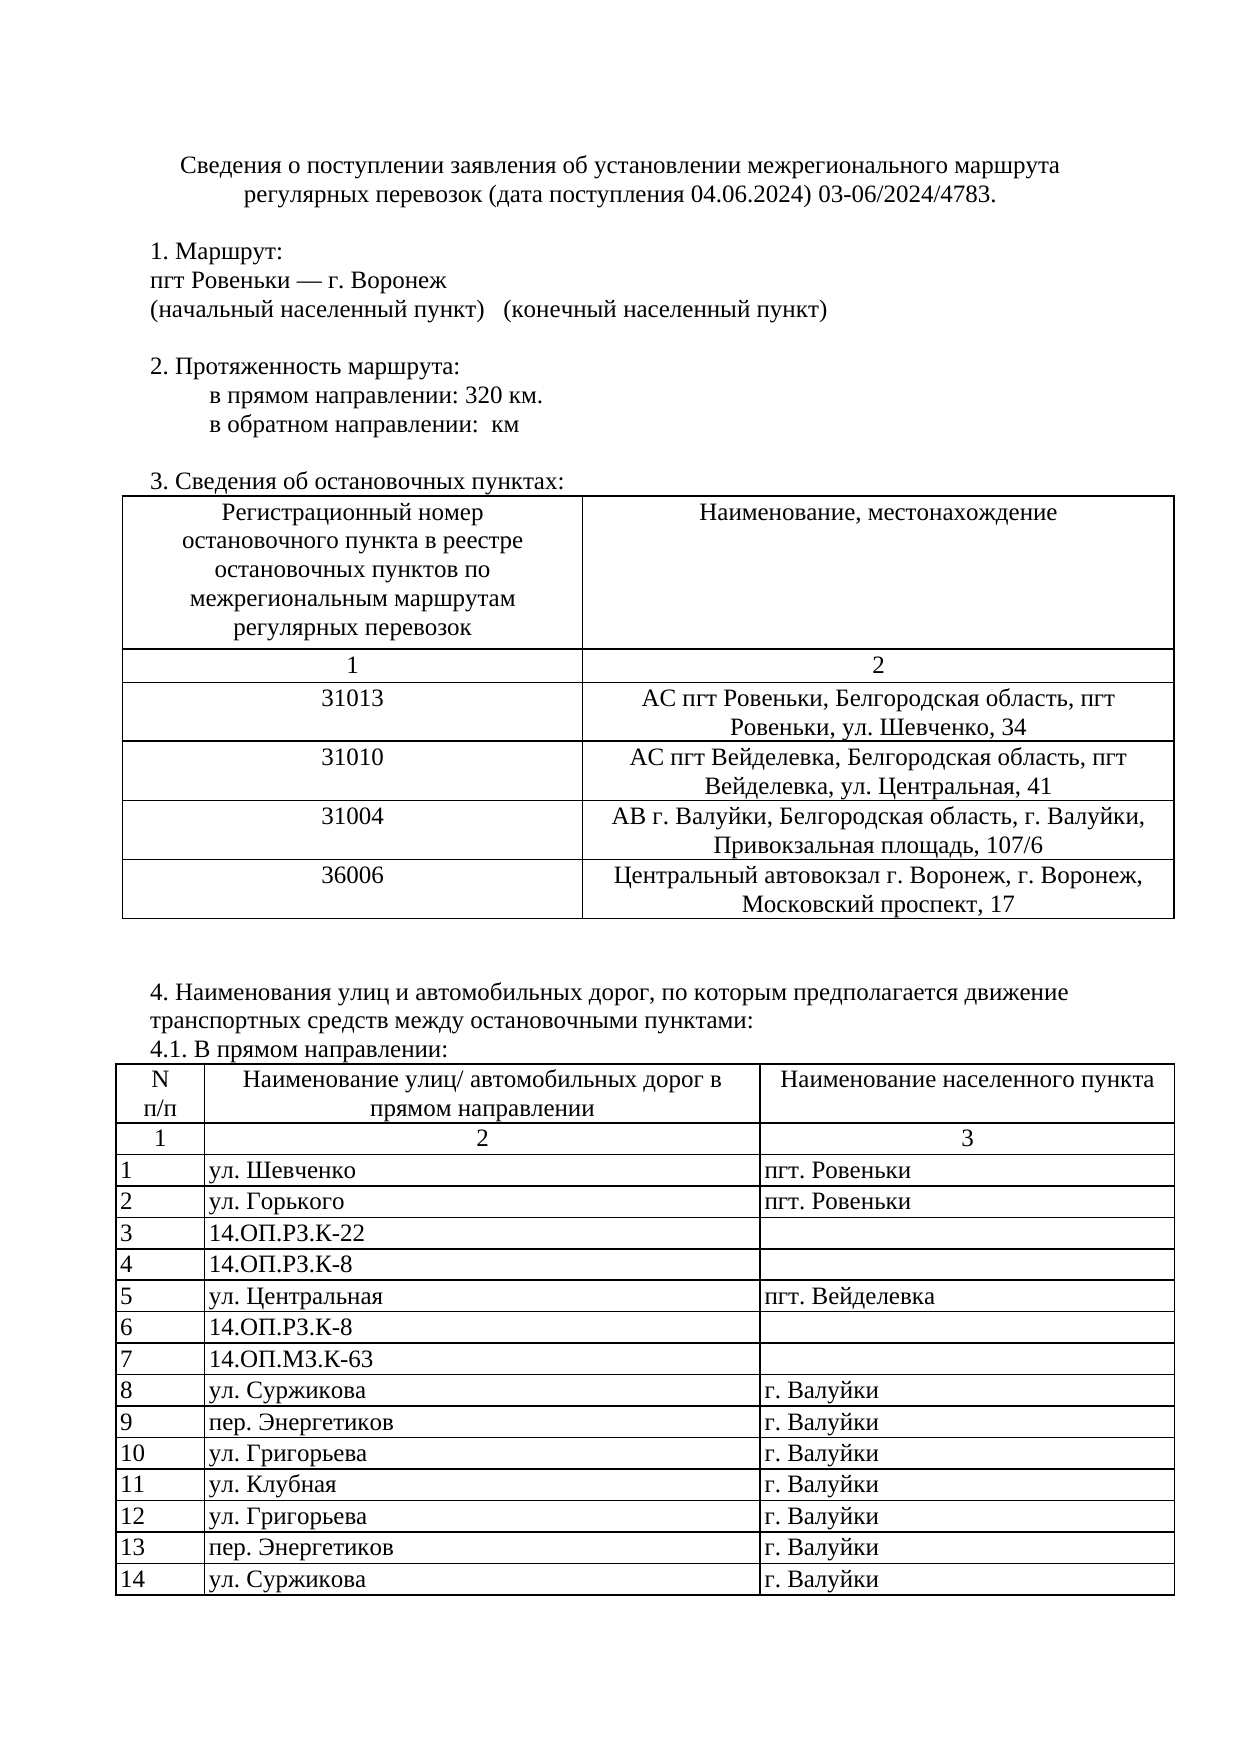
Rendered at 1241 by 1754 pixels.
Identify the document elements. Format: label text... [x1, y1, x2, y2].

table_cell 10 [117, 1438, 204, 1468]
table_cell 6 [117, 1312, 204, 1342]
table_cell г. Валуйки [761, 1501, 1174, 1531]
text в прямом направлении: 320 км. [150, 380, 1090, 409]
text 4. Наименования улиц и автомобильных дорог, по которым предполагается движение транспортных средств между остановочными пунктами: [150, 977, 1090, 1034]
table_cell пгт. Вейделевка [761, 1281, 1174, 1311]
table_cell 31010 [123, 742, 582, 799]
table_cell 14.ОП.РЗ.К-8 [205, 1250, 759, 1279]
table_cell 2 [117, 1187, 204, 1216]
table_cell 3 [761, 1124, 1174, 1153]
table_cell 11 [117, 1470, 204, 1499]
table_cell ул. Суржикова [205, 1564, 759, 1594]
table_cell пгт. Ровеньки [761, 1187, 1174, 1216]
table_cell [761, 1250, 1174, 1279]
table_header N п/п [117, 1065, 204, 1122]
table_cell 2 [205, 1124, 759, 1153]
table_cell Центральный автовокзал г. Воронеж, г. Воронеж, Московский проспект, 17 [583, 860, 1173, 918]
text (начальный населенный пункт) (конечный населенный пункт) [150, 294, 1090, 322]
table_cell [761, 1218, 1174, 1248]
text 2. Протяженность маршрута: [150, 351, 1090, 380]
table_cell ул. Горького [205, 1187, 759, 1216]
table_cell АС пгт Ровеньки, Белгородская область, пгт Ровеньки, ул. Шевченко, 34 [583, 683, 1173, 740]
table_cell ул. Григорьева [205, 1438, 759, 1468]
table_cell г. Валуйки [761, 1375, 1174, 1405]
table_cell 14.ОП.РЗ.К-8 [205, 1312, 759, 1342]
table_cell 8 [117, 1375, 204, 1405]
table_cell 14.ОП.МЗ.К-63 [205, 1344, 759, 1374]
table_cell г. Валуйки [761, 1533, 1174, 1562]
table_header Наименование улиц/ автомобильных дорог в прямом направлении [205, 1065, 759, 1122]
table_cell г. Валуйки [761, 1564, 1174, 1594]
table_cell АС пгт Вейделевка, Белгородская область, пгт Вейделевка, ул. Центральная, 41 [583, 742, 1173, 799]
table_cell г. Валуйки [761, 1470, 1174, 1499]
table_cell 4 [117, 1250, 204, 1279]
table_cell 14.ОП.РЗ.К-22 [205, 1218, 759, 1248]
table_cell пер. Энергетиков [205, 1533, 759, 1562]
table_cell ул. Григорьева [205, 1501, 759, 1531]
table_cell 1 [123, 650, 582, 681]
table_cell ул. Суржикова [205, 1375, 759, 1405]
table_header Регистрационный номер остановочного пункта в реестре остановочных пунктов по межрегиональным маршрутам регулярных перевозок [123, 497, 582, 648]
table_cell [761, 1344, 1174, 1374]
table_cell 1 [117, 1155, 204, 1185]
text Сведения о поступлении заявления об установлении межрегионального маршрута регулярных перевозок (дата поступления 04.06.2024) 03-06/2024/4783. [150, 150, 1090, 207]
table_cell [761, 1312, 1174, 1342]
table_cell 14 [117, 1564, 204, 1594]
table_cell 7 [117, 1344, 204, 1374]
table_cell ул. Клубная [205, 1470, 759, 1499]
table_cell г. Валуйки [761, 1438, 1174, 1468]
table_cell пер. Энергетиков [205, 1407, 759, 1437]
table_cell 9 [117, 1407, 204, 1437]
table_cell пгт. Ровеньки [761, 1155, 1174, 1185]
table_header Наименование, местонахождение [583, 497, 1173, 648]
text в обратном направлении: км [150, 409, 1090, 437]
table_cell 5 [117, 1281, 204, 1311]
table_cell 13 [117, 1533, 204, 1562]
text 1. Маршрут: [150, 236, 1090, 265]
table_cell АВ г. Валуйки, Белгородская область, г. Валуйки, Привокзальная площадь, 107/6 [583, 801, 1173, 858]
table_cell 2 [583, 650, 1173, 681]
table_cell 36006 [123, 860, 582, 918]
table_cell 31013 [123, 683, 582, 740]
table_cell ул. Центральная [205, 1281, 759, 1311]
table_header Наименование населенного пункта [761, 1065, 1174, 1122]
table_cell 31004 [123, 801, 582, 858]
text пгт Ровеньки — г. Воронеж [150, 265, 1090, 294]
table_cell 12 [117, 1501, 204, 1531]
table_cell г. Валуйки [761, 1407, 1174, 1437]
table_cell 1 [117, 1124, 204, 1153]
table_cell ул. Шевченко [205, 1155, 759, 1185]
text 3. Сведения об остановочных пунктах: [150, 466, 1090, 495]
table_cell 3 [117, 1218, 204, 1248]
text 4.1. В прямом направлении: [150, 1034, 1090, 1063]
